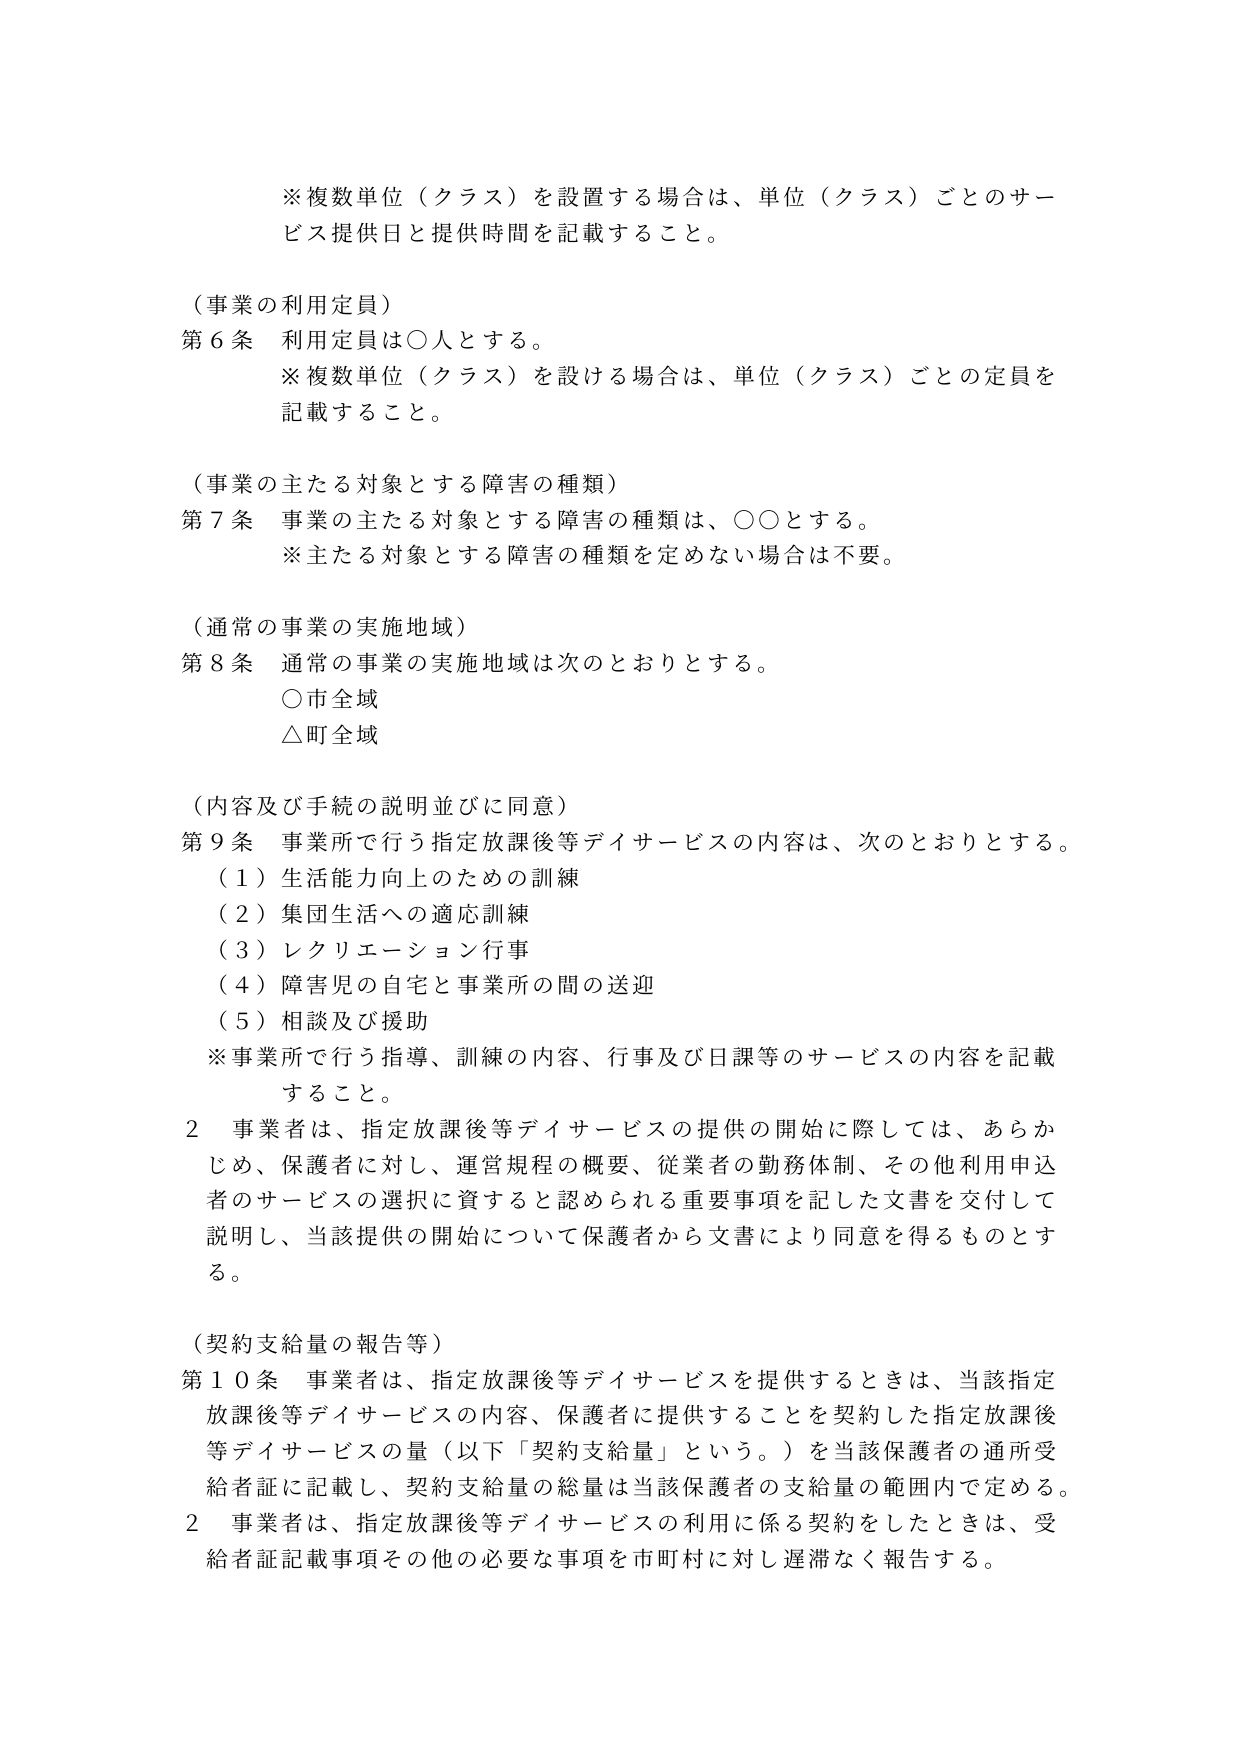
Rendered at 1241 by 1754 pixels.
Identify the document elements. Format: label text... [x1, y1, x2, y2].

text （通常の事業の実施地域） [181, 608, 1059, 644]
text ※主たる対象とする障害の種類を定めない場合は不要。 [181, 537, 1059, 572]
text （３）レクリエーション行事 [181, 931, 1059, 967]
text ※事業所で行う指導、訓練の内容、行事及び日課等のサービスの内容を記載すること。 [181, 1038, 1059, 1110]
text 第１０条 事業者は、指定放課後等デイサービスを提供するときは、当該指定放課後等デイサービスの内容、保護者に提供することを契約した指定放課後等デイサービスの量（以下「契約支給量」という。）を当該保護者の通所受給者証に記載し、契約支給量の総量は当該保護者の支給量の範囲内で定める。 [181, 1361, 1059, 1504]
text （事業の利用定員） [181, 286, 1059, 322]
text ※複数単位（クラス）を設置する場合は、単位（クラス）ごとのサービス提供日と提供時間を記載すること。 [181, 178, 1059, 250]
text ○市全域 [181, 680, 1059, 716]
text （契約支給量の報告等） [181, 1325, 1059, 1361]
text ２ 事業者は、指定放課後等デイサービスの利用に係る契約をしたときは、受給者証記載事項その他の必要な事項を市町村に対し遅滞なく報告する。 [181, 1504, 1059, 1576]
text ２ 事業者は、指定放課後等デイサービスの提供の開始に際しては、あらかじめ、保護者に対し、運営規程の概要、従業者の勤務体制、その他利用申込者のサービスの選択に資すると認められる重要事項を記した文書を交付して説明し、当該提供の開始について保護者から文書により同意を得るものとする。 [181, 1110, 1059, 1289]
text ※複数単位（クラス）を設ける場合は、単位（クラス）ごとの定員を記載すること。 [268, 357, 1059, 429]
text △町全域 [181, 716, 1059, 752]
text （１）生活能力向上のための訓練 [181, 859, 1059, 895]
text 第７条 事業の主たる対象とする障害の種類は、○○とする。 [181, 501, 1059, 537]
text （事業の主たる対象とする障害の種類） [181, 465, 1059, 501]
text （内容及び手続の説明並びに同意） [181, 787, 1059, 823]
text 第６条 利用定員は○人とする。 [181, 322, 1059, 357]
text 第９条 事業所で行う指定放課後等デイサービスの内容は、次のとおりとする。 [181, 823, 1059, 859]
text （５）相談及び援助 [181, 1002, 1059, 1038]
text （４）障害児の自宅と事業所の間の送迎 [181, 967, 1059, 1002]
text 第８条 通常の事業の実施地域は次のとおりとする。 [181, 644, 1059, 680]
text （２）集団生活への適応訓練 [181, 895, 1059, 931]
